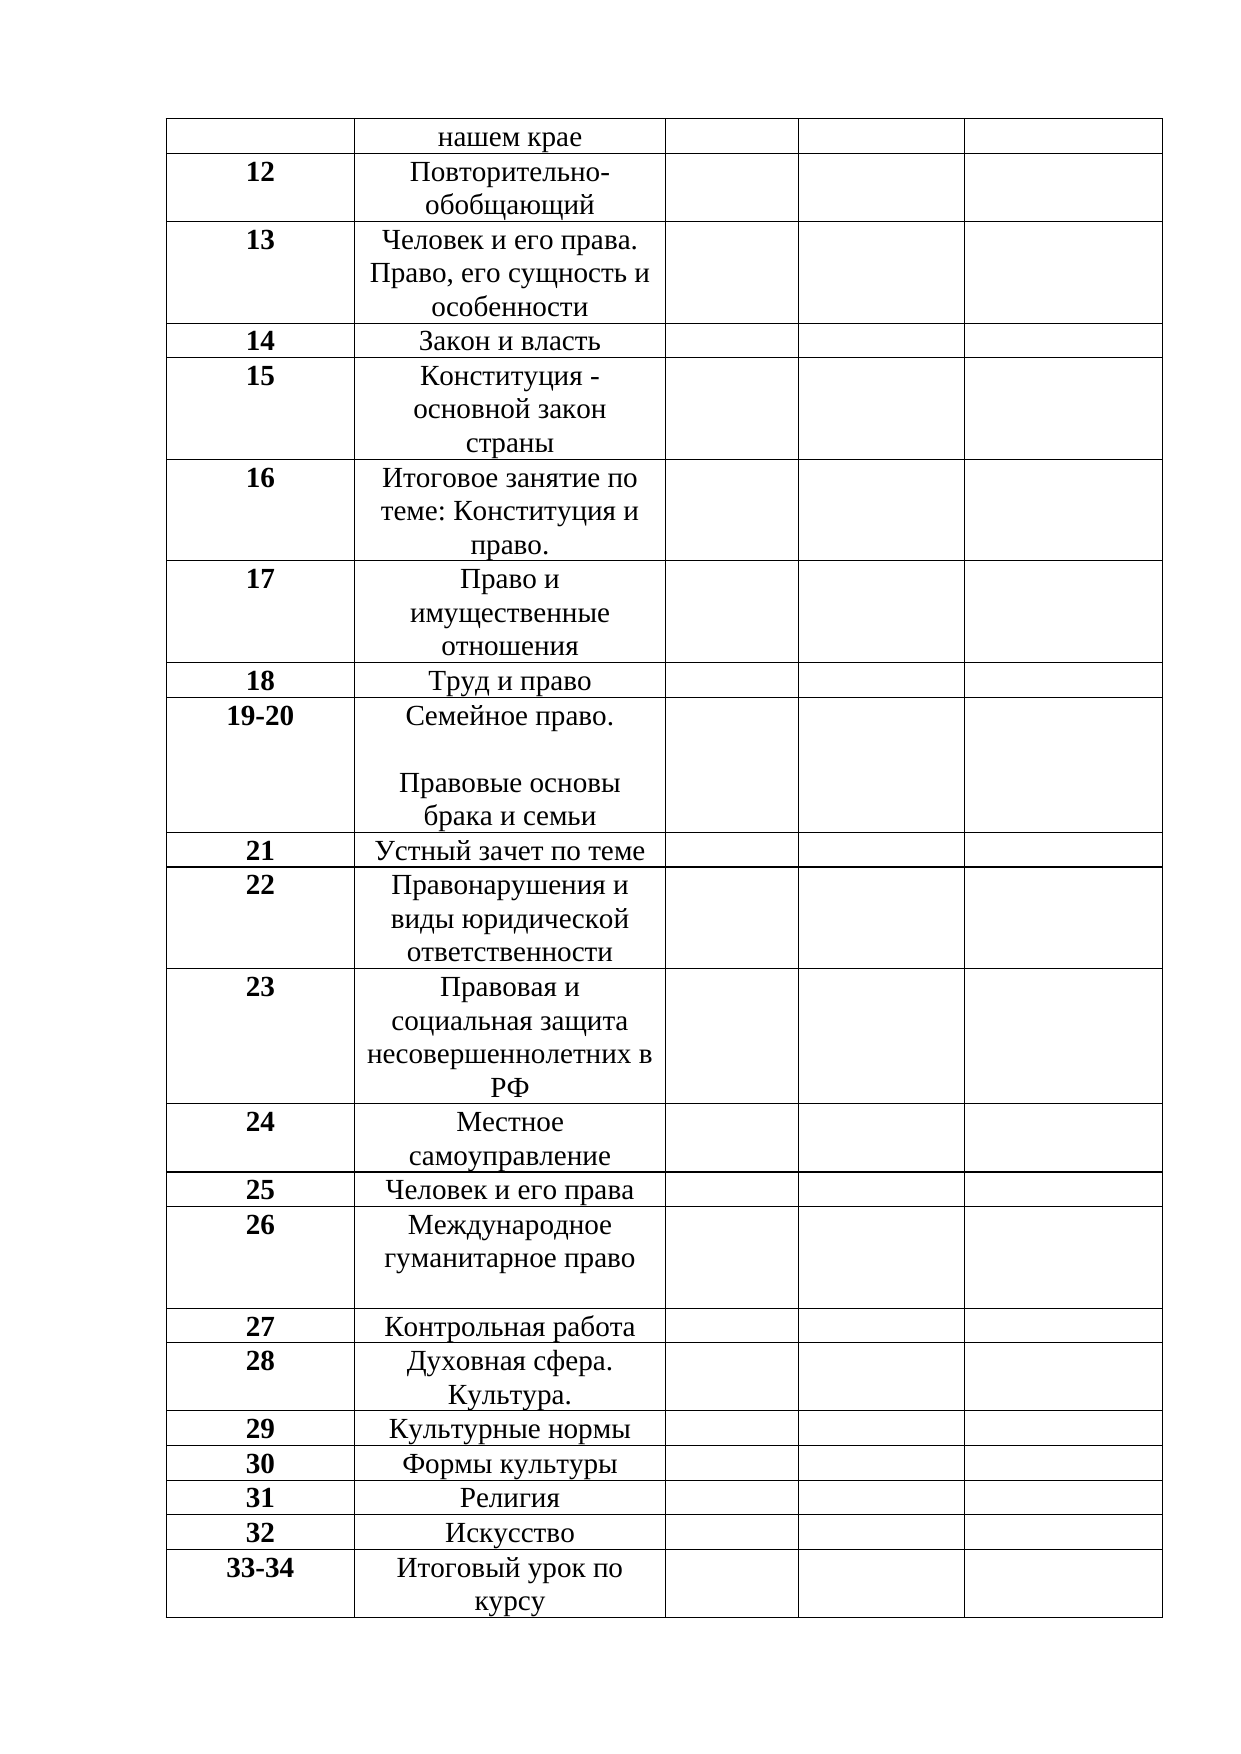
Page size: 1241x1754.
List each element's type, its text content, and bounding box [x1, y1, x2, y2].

table_cell [666, 222, 798, 322]
table_cell Культурные нормы [355, 1411, 665, 1445]
table_cell 27 [167, 1309, 354, 1342]
table_cell 33-34 [167, 1550, 354, 1617]
table_cell 30 [167, 1446, 354, 1479]
table_cell [799, 1481, 964, 1514]
table_cell 25 [167, 1173, 354, 1206]
table_cell [799, 868, 964, 968]
table_cell 15 [167, 358, 354, 459]
table_cell Итоговый урок по курсу [355, 1550, 665, 1617]
table_cell [666, 969, 798, 1103]
table_cell [799, 833, 964, 866]
table_cell [666, 561, 798, 662]
table_cell [965, 1343, 1162, 1410]
table_cell Духовная сфера. Культура. [355, 1343, 665, 1410]
table_cell 19-20 [167, 698, 354, 832]
table_cell 28 [167, 1343, 354, 1410]
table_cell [355, 119, 665, 153]
table_cell 23 [167, 969, 354, 1103]
table_cell 31 [167, 1481, 354, 1514]
table_cell [799, 154, 964, 221]
table_cell [666, 868, 798, 968]
table_cell [965, 1446, 1162, 1479]
table_cell [799, 561, 964, 662]
table_cell Человек и его права [355, 1173, 665, 1206]
table_cell 16 [167, 460, 354, 560]
table_cell [799, 1411, 964, 1445]
table_cell Религия [355, 1481, 665, 1514]
table_cell [666, 1343, 798, 1410]
table_cell [965, 1515, 1162, 1549]
table_cell [799, 1173, 964, 1206]
table_cell [965, 1550, 1162, 1617]
table_cell [965, 868, 1162, 968]
table_cell [965, 119, 1162, 153]
table_cell Местное самоуправление [355, 1104, 665, 1171]
table_cell 24 [167, 1104, 354, 1171]
table_cell [965, 1207, 1162, 1308]
table_cell [666, 119, 798, 153]
table_cell [965, 460, 1162, 560]
table_cell [965, 222, 1162, 322]
table_cell [965, 663, 1162, 697]
table_cell Право и имущественные отношения [355, 561, 665, 662]
table_cell [799, 698, 964, 832]
table_cell [666, 324, 798, 357]
table_cell [799, 663, 964, 697]
table_cell [799, 1104, 964, 1171]
table_cell [799, 1446, 964, 1479]
table_cell Устный зачет по теме [355, 833, 665, 866]
table_cell Конституция - основной закон страны [355, 358, 665, 459]
table_cell [965, 358, 1162, 459]
table_cell [666, 698, 798, 832]
table_cell Контрольная работа [355, 1309, 665, 1342]
table_cell [666, 1481, 798, 1514]
table_cell Человек и его права. Право, его сущность и особенности [355, 222, 665, 322]
table_cell [666, 1207, 798, 1308]
table_cell [799, 460, 964, 560]
table_cell Правовая и социальная защита несовершеннолетних в РФ [355, 969, 665, 1103]
table_cell [666, 154, 798, 221]
table_cell Закон и власть [355, 324, 665, 357]
table_cell [799, 969, 964, 1103]
table_cell [666, 358, 798, 459]
table_cell [965, 561, 1162, 662]
table_cell Повторительно-обобщающий [355, 154, 665, 221]
table_cell [799, 1550, 964, 1617]
table_cell [965, 154, 1162, 221]
table_cell [799, 222, 964, 322]
table_cell [666, 1104, 798, 1171]
table_cell 11 [167, 119, 354, 153]
table_cell 22 [167, 868, 354, 968]
table_cell [666, 1446, 798, 1479]
table_cell [965, 698, 1162, 832]
table_cell 12 [167, 154, 354, 221]
table_cell 32 [167, 1515, 354, 1549]
table_cell [666, 833, 798, 866]
table_cell [965, 969, 1162, 1103]
table_cell [965, 833, 1162, 866]
table_cell [666, 460, 798, 560]
table_cell 29 [167, 1411, 354, 1445]
table_cell Семейное право. Правовые основы брака и семьи [355, 698, 665, 832]
table_cell [799, 324, 964, 357]
table_cell [965, 1411, 1162, 1445]
table_cell [666, 1550, 798, 1617]
table_cell [666, 1515, 798, 1549]
table_cell [799, 1515, 964, 1549]
table_cell [965, 1309, 1162, 1342]
table_cell [799, 1343, 964, 1410]
table_cell [965, 324, 1162, 357]
table_cell [965, 1173, 1162, 1206]
table_cell Искусство [355, 1515, 665, 1549]
table_cell Международное гуманитарное право [355, 1207, 665, 1308]
table_cell [666, 663, 798, 697]
table_cell 21 [167, 833, 354, 866]
table_cell Труд и право [355, 663, 665, 697]
table_cell [666, 1173, 798, 1206]
table_cell Формы культуры [355, 1446, 665, 1479]
table_cell 17 [167, 561, 354, 662]
table_cell [799, 358, 964, 459]
table_cell [965, 1481, 1162, 1514]
table_cell [965, 1104, 1162, 1171]
table_cell 14 [167, 324, 354, 357]
table_cell [666, 1411, 798, 1445]
table_cell [799, 119, 964, 153]
table_cell 13 [167, 222, 354, 322]
table_cell Правонарушения и виды юридической ответственности [355, 868, 665, 968]
table_cell [799, 1309, 964, 1342]
table_cell Итоговое занятие по теме: Конституция и право. [355, 460, 665, 560]
table_cell 18 [167, 663, 354, 697]
table_cell [799, 1207, 964, 1308]
table_cell [666, 1309, 798, 1342]
table_cell 26 [167, 1207, 354, 1308]
